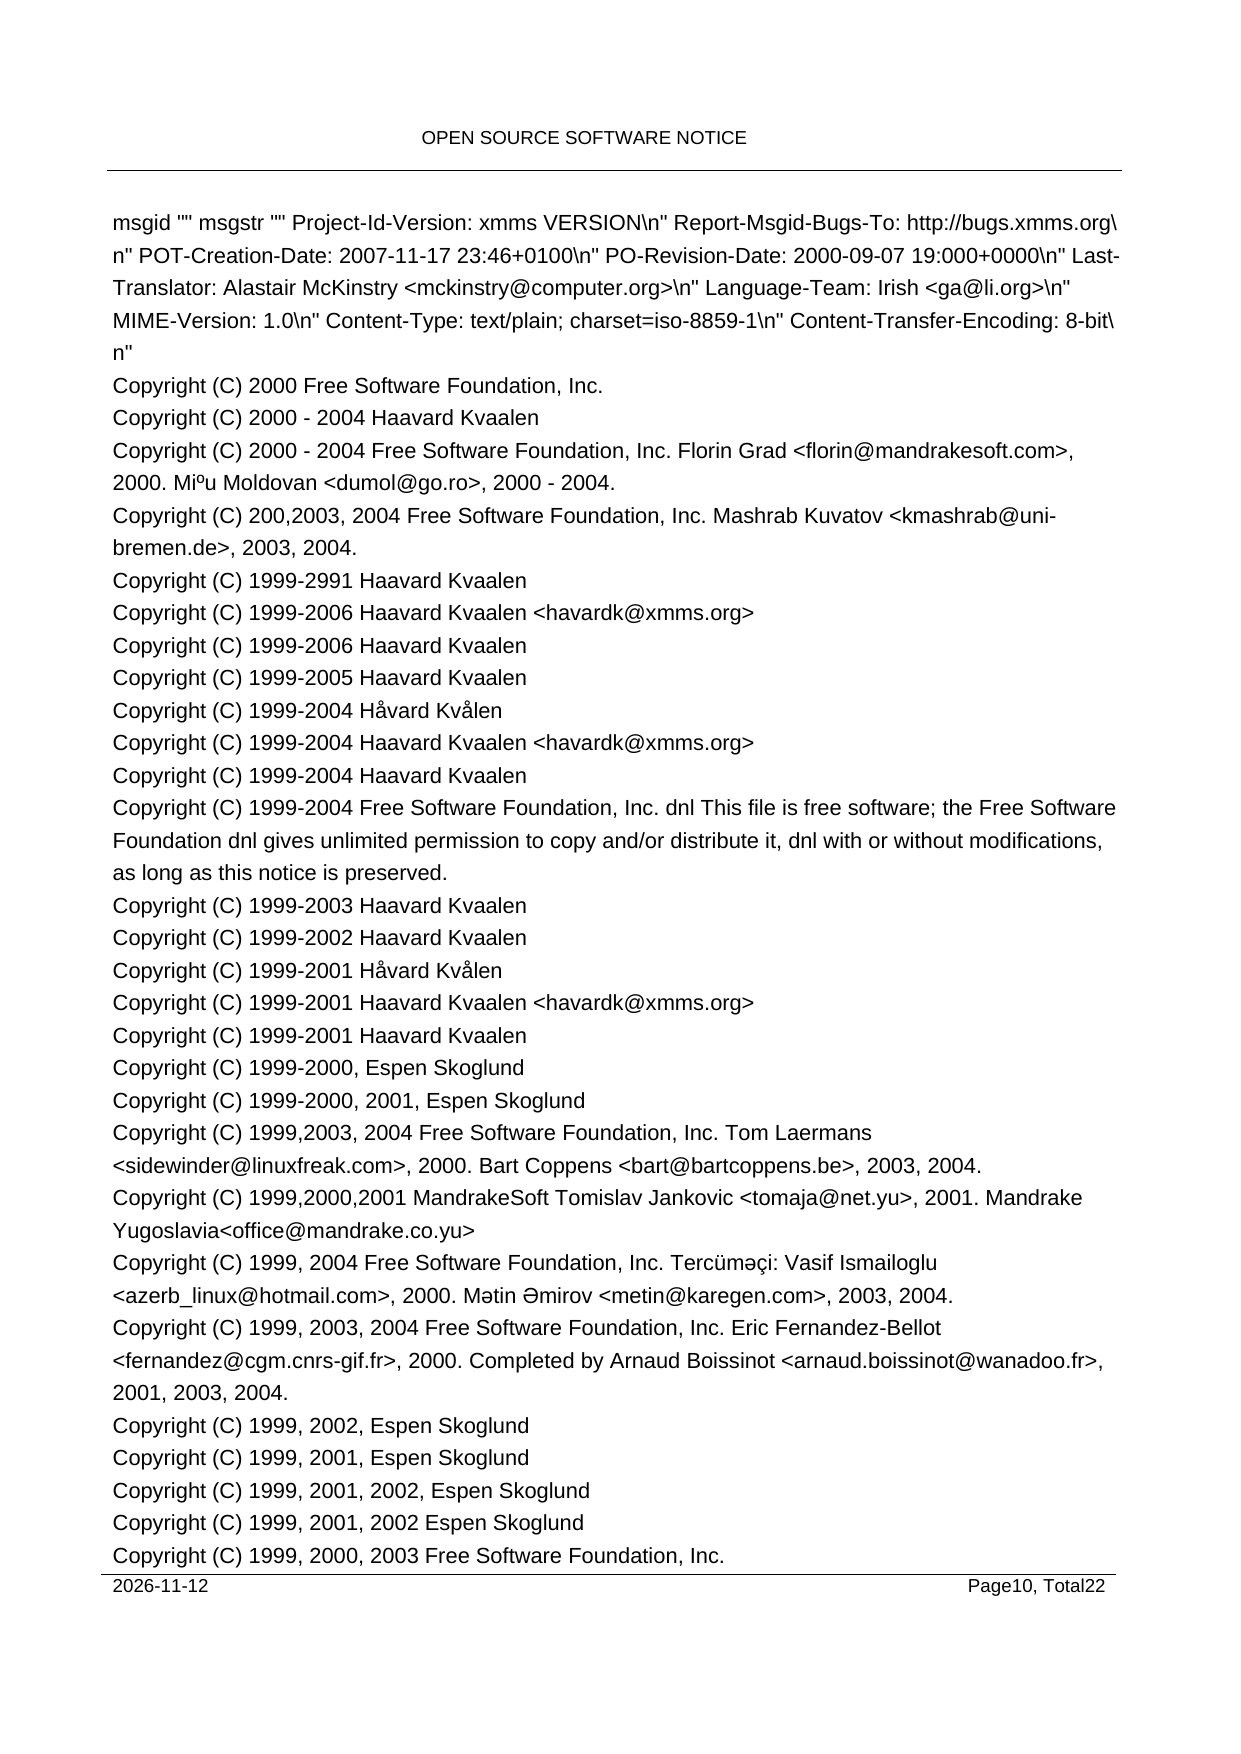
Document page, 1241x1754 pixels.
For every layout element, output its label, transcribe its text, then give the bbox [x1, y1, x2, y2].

text Copyright (C) 1999-2001 Håvard Kvålen [112, 954, 1128, 986]
text Copyright (C) 1999-2005 Haavard Kvaalen [112, 661, 1128, 694]
text Copyright (C) 1999, 2001, 2002, Espen Skoglund [112, 1474, 1128, 1506]
text Copyright (C) 1999-2000, 2001, Espen Skoglund [112, 1084, 1128, 1116]
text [112, 206, 1128, 369]
text Copyright (C) 1999, 2003, 2004 Free Software Foundation, Inc. Eric Fernandez-Bellot <fernandez@cgm.cnrs-gif.fr>, 2000. Completed by Arnaud Boissinot <arnaud.boissinot@wanadoo.fr>, 2001, 2003, 2004. [112, 1311, 1128, 1409]
text Copyright (C) 1999-2004 Haavard Kvaalen [112, 759, 1128, 791]
text Copyright (C) 1999-2003 Haavard Kvaalen [112, 889, 1128, 921]
text Copyright (C) 1999-2006 Haavard Kvaalen <havardk@xmms.org> [112, 596, 1128, 629]
text Copyright (C) 1999-2002 Haavard Kvaalen [112, 921, 1128, 954]
text Copyright (C) 1999, 2000, 2003 Free Software Foundation, Inc. [112, 1539, 1128, 1571]
text Copyright (C) 1999-2004 Free Software Foundation, Inc. dnl This file is free software; the Free Software Foundation dnl gives unlimited permission to copy and/or distribute it, dnl with or without modifications, as long as this notice is preserved. [112, 791, 1128, 889]
text Copyright (C) 2000 - 2004 Free Software Foundation, Inc. Florin Grad <florin@mandrakesoft.com>, 2000. Miºu Moldovan <dumol@go.ro>, 2000 - 2004. [112, 434, 1128, 499]
text Copyright (C) 1999,2003, 2004 Free Software Foundation, Inc. Tom Laermans <sidewinder@linuxfreak.com>, 2000. Bart Coppens <bart@bartcoppens.be>, 2003, 2004. [112, 1116, 1128, 1181]
text Copyright (C) 1999,2000,2001 MandrakeSoft Tomislav Jankovic <tomaja@net.yu>, 2001. Mandrake Yugoslavia<office@mandrake.co.yu> [112, 1181, 1128, 1246]
text Copyright (C) 1999-2001 Haavard Kvaalen <havardk@xmms.org> [112, 986, 1128, 1019]
text Copyright (C) 1999-2001 Haavard Kvaalen [112, 1019, 1128, 1051]
text Copyright (C) 1999-2006 Haavard Kvaalen [112, 629, 1128, 661]
text Copyright (C) 1999, 2001, 2002 Espen Skoglund [112, 1506, 1128, 1539]
text Copyright (C) 1999-2004 Håvard Kvålen [112, 694, 1128, 726]
text Copyright (C) 2000 - 2004 Haavard Kvaalen [112, 401, 1128, 434]
text Copyright (C) 200,2003, 2004 Free Software Foundation, Inc. Mashrab Kuvatov <kmashrab@uni-bremen.de>, 2003, 2004. [112, 499, 1128, 564]
text Copyright (C) 1999-2991 Haavard Kvaalen [112, 564, 1128, 596]
text Copyright (C) 1999-2000, Espen Skoglund [112, 1051, 1128, 1084]
text Copyright (C) 1999-2004 Haavard Kvaalen <havardk@xmms.org> [112, 726, 1128, 759]
text Copyright (C) 1999, 2001, Espen Skoglund [112, 1441, 1128, 1474]
text Copyright (C) 1999, 2002, Espen Skoglund [112, 1409, 1128, 1441]
text Copyright (C) 2000 Free Software Foundation, Inc. [112, 369, 1128, 401]
text Copyright (C) 1999, 2004 Free Software Foundation, Inc. Tercüməçi: Vasif Ismailoglu <azerb_linux@hotmail.com>, 2000. Mətin Əmirov <metin@karegen.com>, 2003, 2004. [112, 1246, 1128, 1311]
